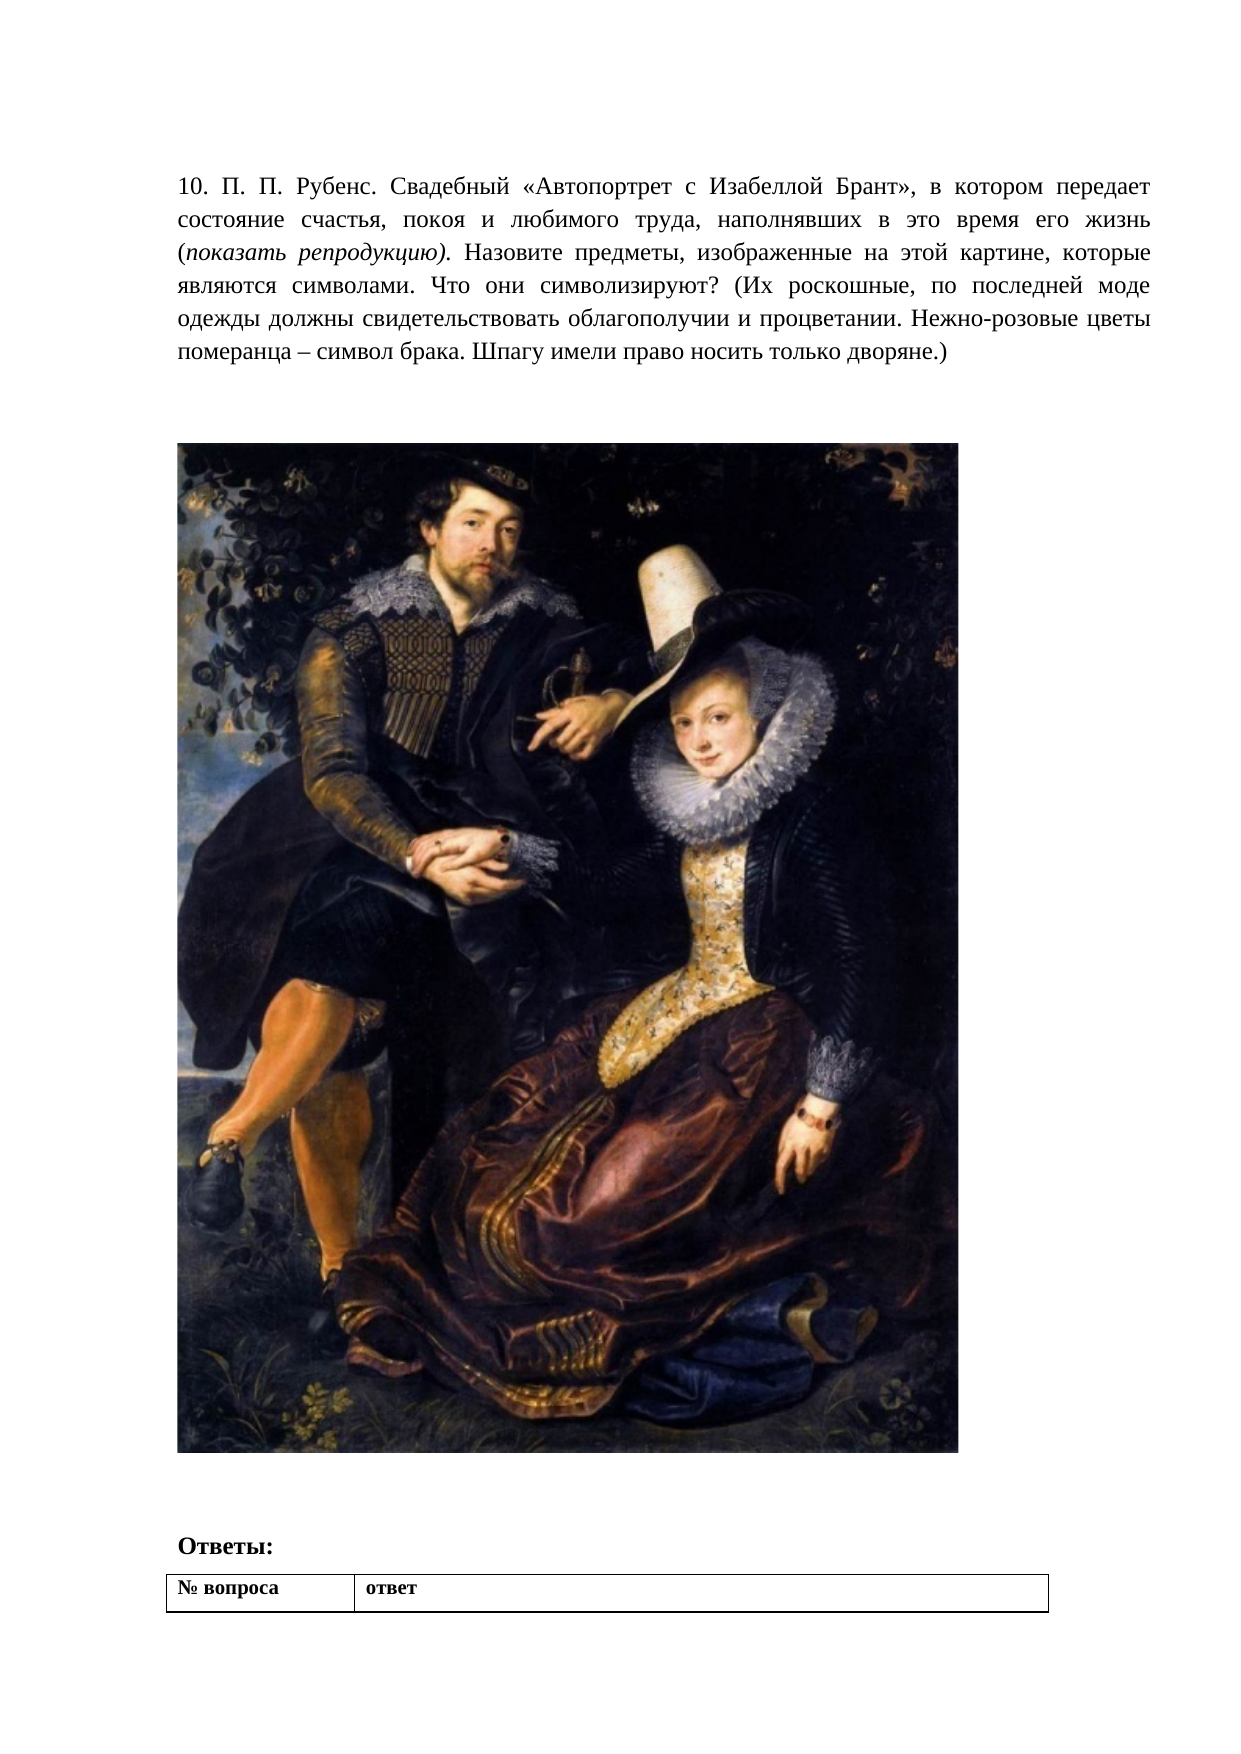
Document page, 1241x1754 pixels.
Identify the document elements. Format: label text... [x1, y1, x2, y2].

list Ответы: [177, 1531, 1152, 1560]
text 10. П. П. Рубенс. Свадебный «Автопортрет с Изабеллой Брант», в котором передает состояние счастья, покоя и любимого труда, наполнявших в это время его жизнь (показать репродукцию). Назовите предметы, изображенные на этой картине, которые являются символами. Что они символизируют? (Их роскошные, по последней моде одежды должны свидетельствовать облагополучии и процветании. Нежно-розовые цветы померанца – символ брака. Шпагу имели право носить только дворяне.) [177, 171, 1152, 365]
table_header № вопроса [167, 1575, 354, 1611]
picture [177, 443, 959, 1453]
table_header ответ [355, 1575, 1048, 1611]
